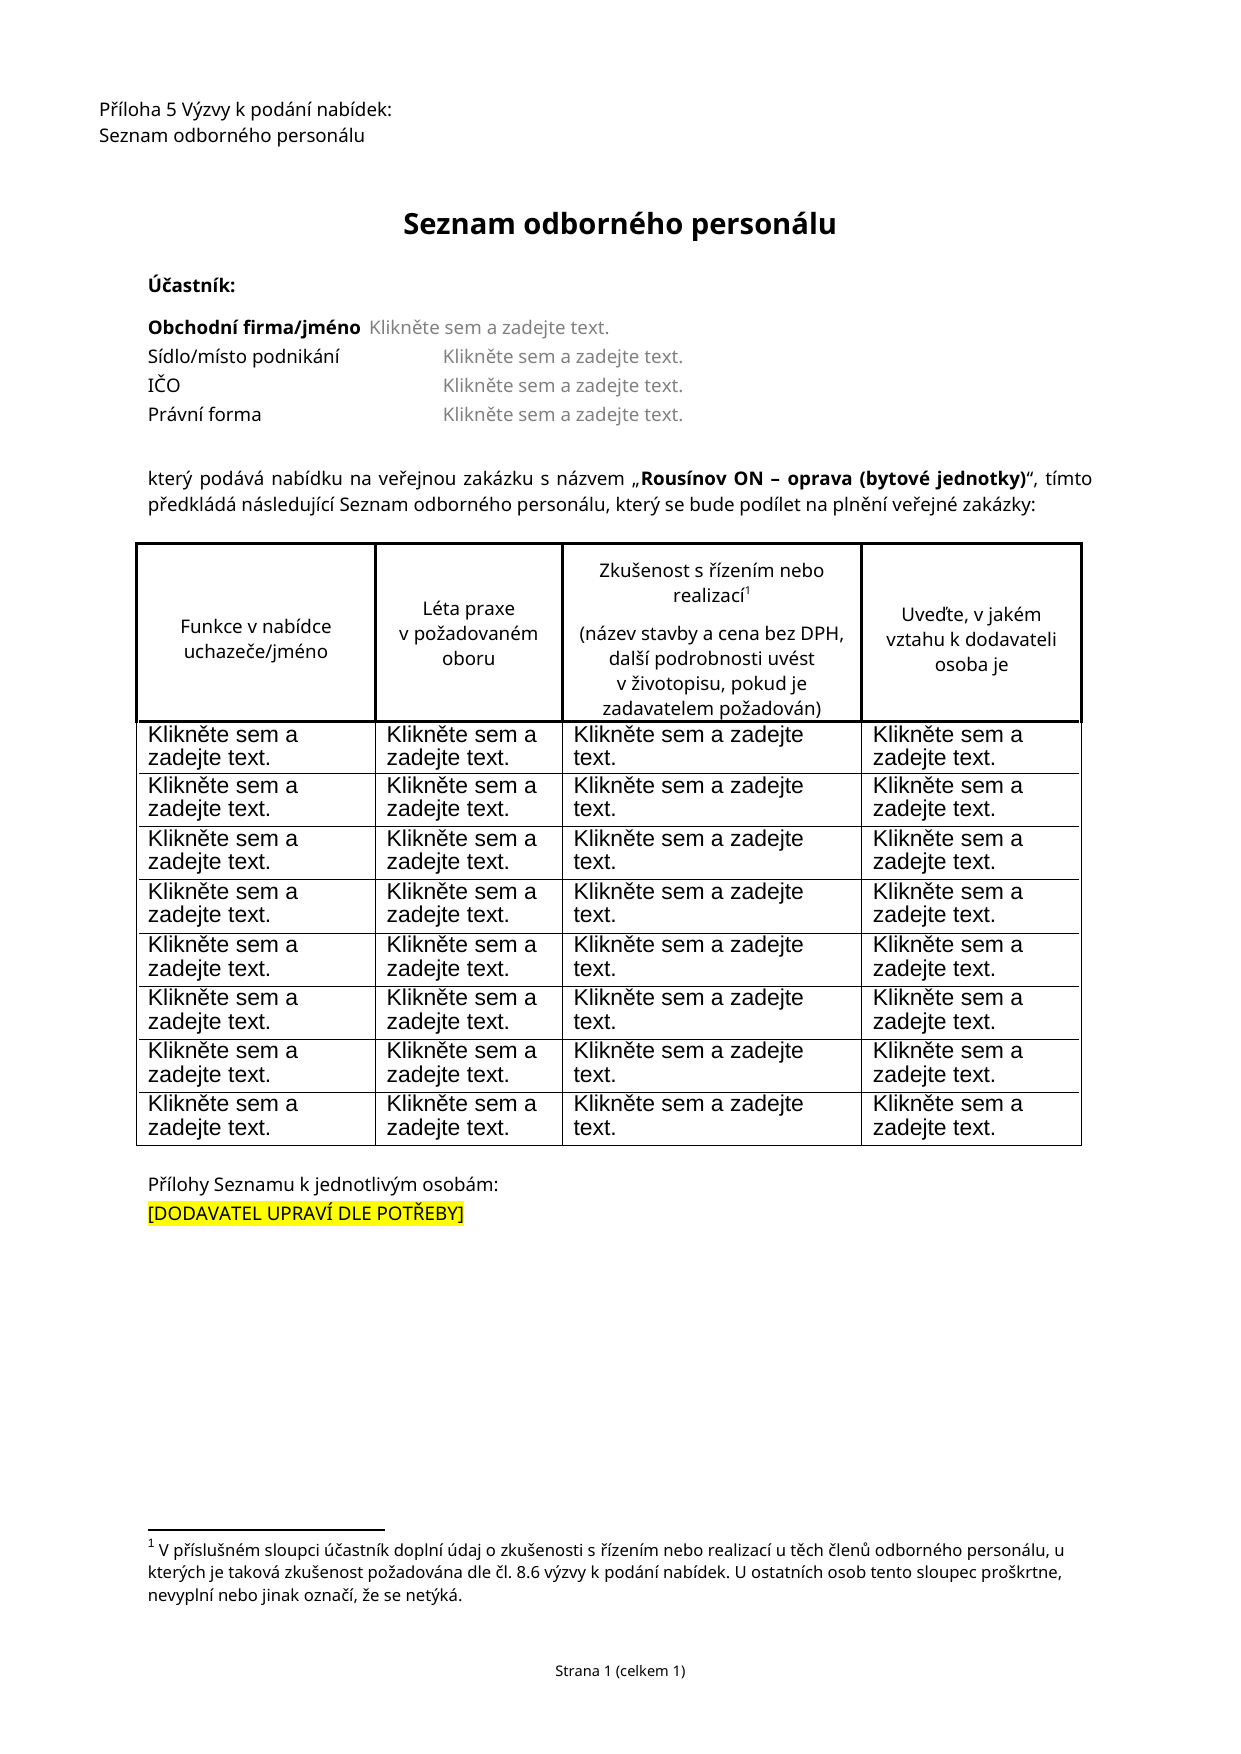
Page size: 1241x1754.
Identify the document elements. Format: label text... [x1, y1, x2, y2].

table_header Funkce v nabídce uchazeče/jméno [138, 545, 374, 720]
text Účastník: [148, 268, 1093, 299]
text Právní forma [148, 398, 1093, 427]
text [DODAVATEL UPRAVÍ DLE POTŘEBY] [148, 1197, 1092, 1226]
table_header Léta praxe v požadovaném oboru [377, 545, 561, 720]
text Obchodní firma/jméno [148, 311, 1093, 340]
text IČO [148, 369, 1093, 398]
table_header Uveďte, v jakém vztahu k dodavateli osoba je [863, 545, 1080, 720]
table_header Zkušenost s řízením nebo realizací (název stavby a cena bez DPH, další podrobnosti uvést v životopisu, pokud je zadavatelem požadován) [564, 545, 860, 720]
title Seznam odborného personálu [148, 203, 1093, 243]
text Sídlo/místo podnikání [148, 340, 1093, 369]
text který podává nabídku na veřejnou zakázku s názvem „Rousínov ON – oprava (bytové jednotky)“, tímto předkládá následující Seznam odborného personálu, který se bude podílet na plnění veřejné zakázky: [148, 465, 1093, 516]
text Přílohy Seznamu k jednotlivým osobám: [148, 1172, 1093, 1197]
